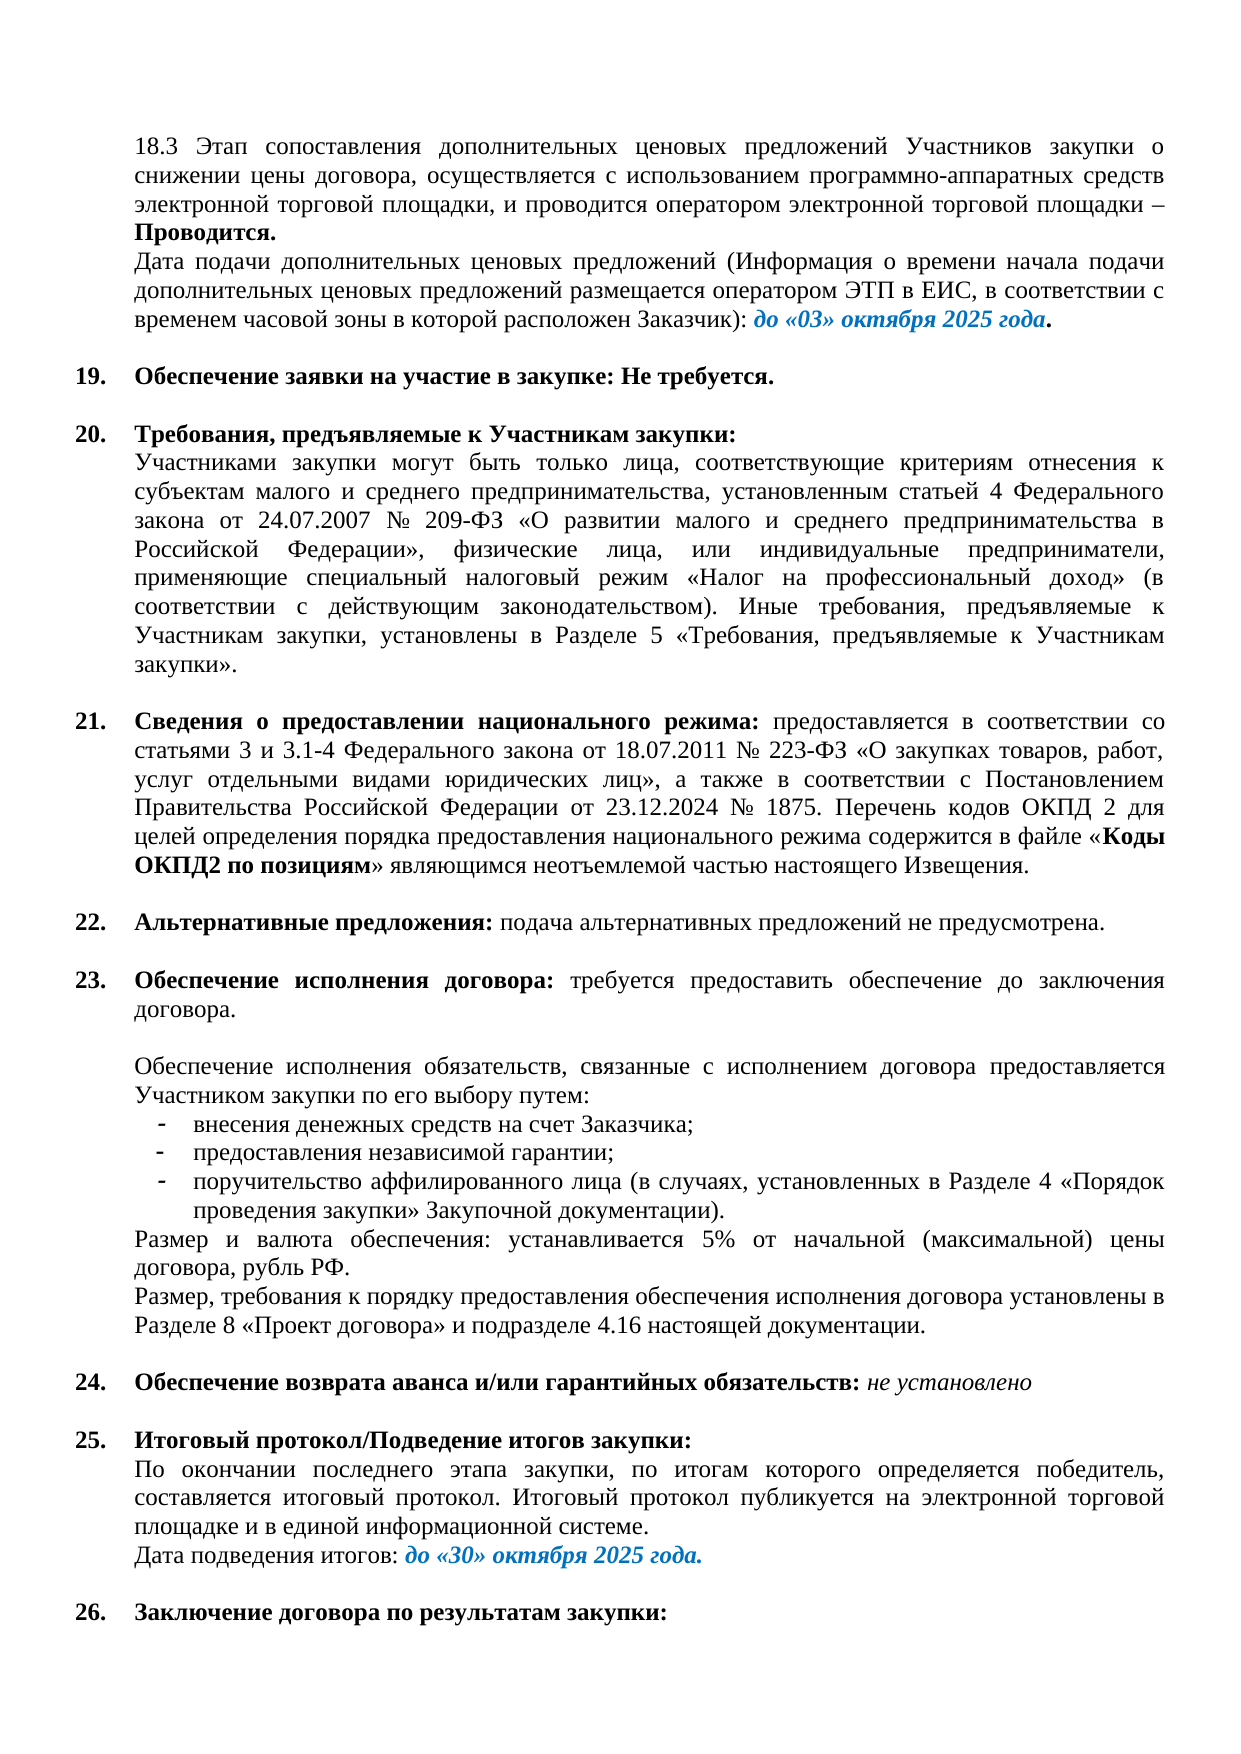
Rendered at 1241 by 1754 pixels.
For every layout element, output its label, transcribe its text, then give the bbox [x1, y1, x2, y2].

list Итоговый протокол/Подведение итогов закупки: [75, 1425, 1165, 1454]
list Обеспечение заявки на участие в закупке: Не требуется. [75, 361, 1165, 390]
list Обеспечение исполнения обязательств, связанные с исполнением договора предоставляется Участником закупки по его выбору путем: [134, 1051, 1165, 1109]
list Дата подачи дополнительных ценовых предложений (Информация о времени начала подачи дополнительных ценовых предложений размещается оператором ЭТП в ЕИС, в соответствии с временем часовой зоны в которой расположен Заказчик): до «03» октября 2025 года. [134, 246, 1165, 332]
list Альтернативные предложения: подача альтернативных предложений не предусмотрена. [75, 907, 1165, 936]
list Участниками закупки могут быть только лица, соответствующие критериям отнесения к субъектам малого и среднего предпринимательства, установленным статьей 4 Федерального закона от 24.07.2007 № 209-ФЗ «О развитии малого и среднего предпринимательства в Российской Федерации», физические лица, или индивидуальные предприниматели, применяющие специальный налоговый режим «Налог на профессиональный доход» (в соответствии с действующим законодательством). Иные требования, предъявляемые к Участникам закупки, установлены в Разделе 5 «Требования, предъявляемые к Участникам закупки». [134, 447, 1165, 677]
list Требования, предъявляемые к Участникам закупки: [75, 419, 1165, 447]
list 18.3 Этап сопоставления дополнительных ценовых предложений Участников закупки о снижении цены договора, осуществляется с использованием программно-аппаратных средств электронной торговой площадки, и проводится оператором электронной торговой площадки – Проводится. [134, 131, 1165, 246]
list Дата подведения итогов: до «30» октября 2025 года. [134, 1540, 1165, 1569]
list внесения денежных средств на счет Заказчика; [156, 1109, 1165, 1137]
list Сведения о предоставлении национального режима: предоставляется в соответствии со статьями 3 и 3.1-4 Федерального закона от 18.07.2011 № 223-ФЗ «О закупках товаров, работ, услуг отдельными видами юридических лиц», а также в соответствии с Постановлением Правительства Российской Федерации от 23.12.2024 № 1875. Перечень кодов ОКПД 2 для целей определения порядка предоставления национального режима содержится в файле «Коды ОКПД2 по позициям» являющимся неотъемлемой частью настоящего Извещения. [75, 706, 1165, 879]
list По окончании последнего этапа закупки, по итогам которого определяется победитель, составляется итоговый протокол. Итоговый протокол публикуется на электронной торговой площадке и в единой информационной системе. [134, 1454, 1165, 1540]
list Размер, требования к порядку предоставления обеспечения исполнения договора установлены в Разделе 8 «Проект договора» и подразделе 4.16 настоящей документации. [134, 1281, 1165, 1339]
list Обеспечение возврата аванса и/или гарантийных обязательств: не установлено [75, 1367, 1165, 1396]
list Размер и валюта обеспечения: устанавливается 5% от начальной (максимальной) цены договора, рубль РФ. [134, 1224, 1165, 1281]
list Заключение договора по результатам закупки: [75, 1597, 1165, 1626]
list предоставления независимой гарантии; [156, 1137, 1165, 1166]
list поручительство аффилированного лица (в случаях, установленных в Разделе 4 «Порядок проведения закупки» Закупочной документации). [156, 1166, 1165, 1224]
list Обеспечение исполнения договора: требуется предоставить обеспечение до заключения договора. [75, 965, 1165, 1022]
